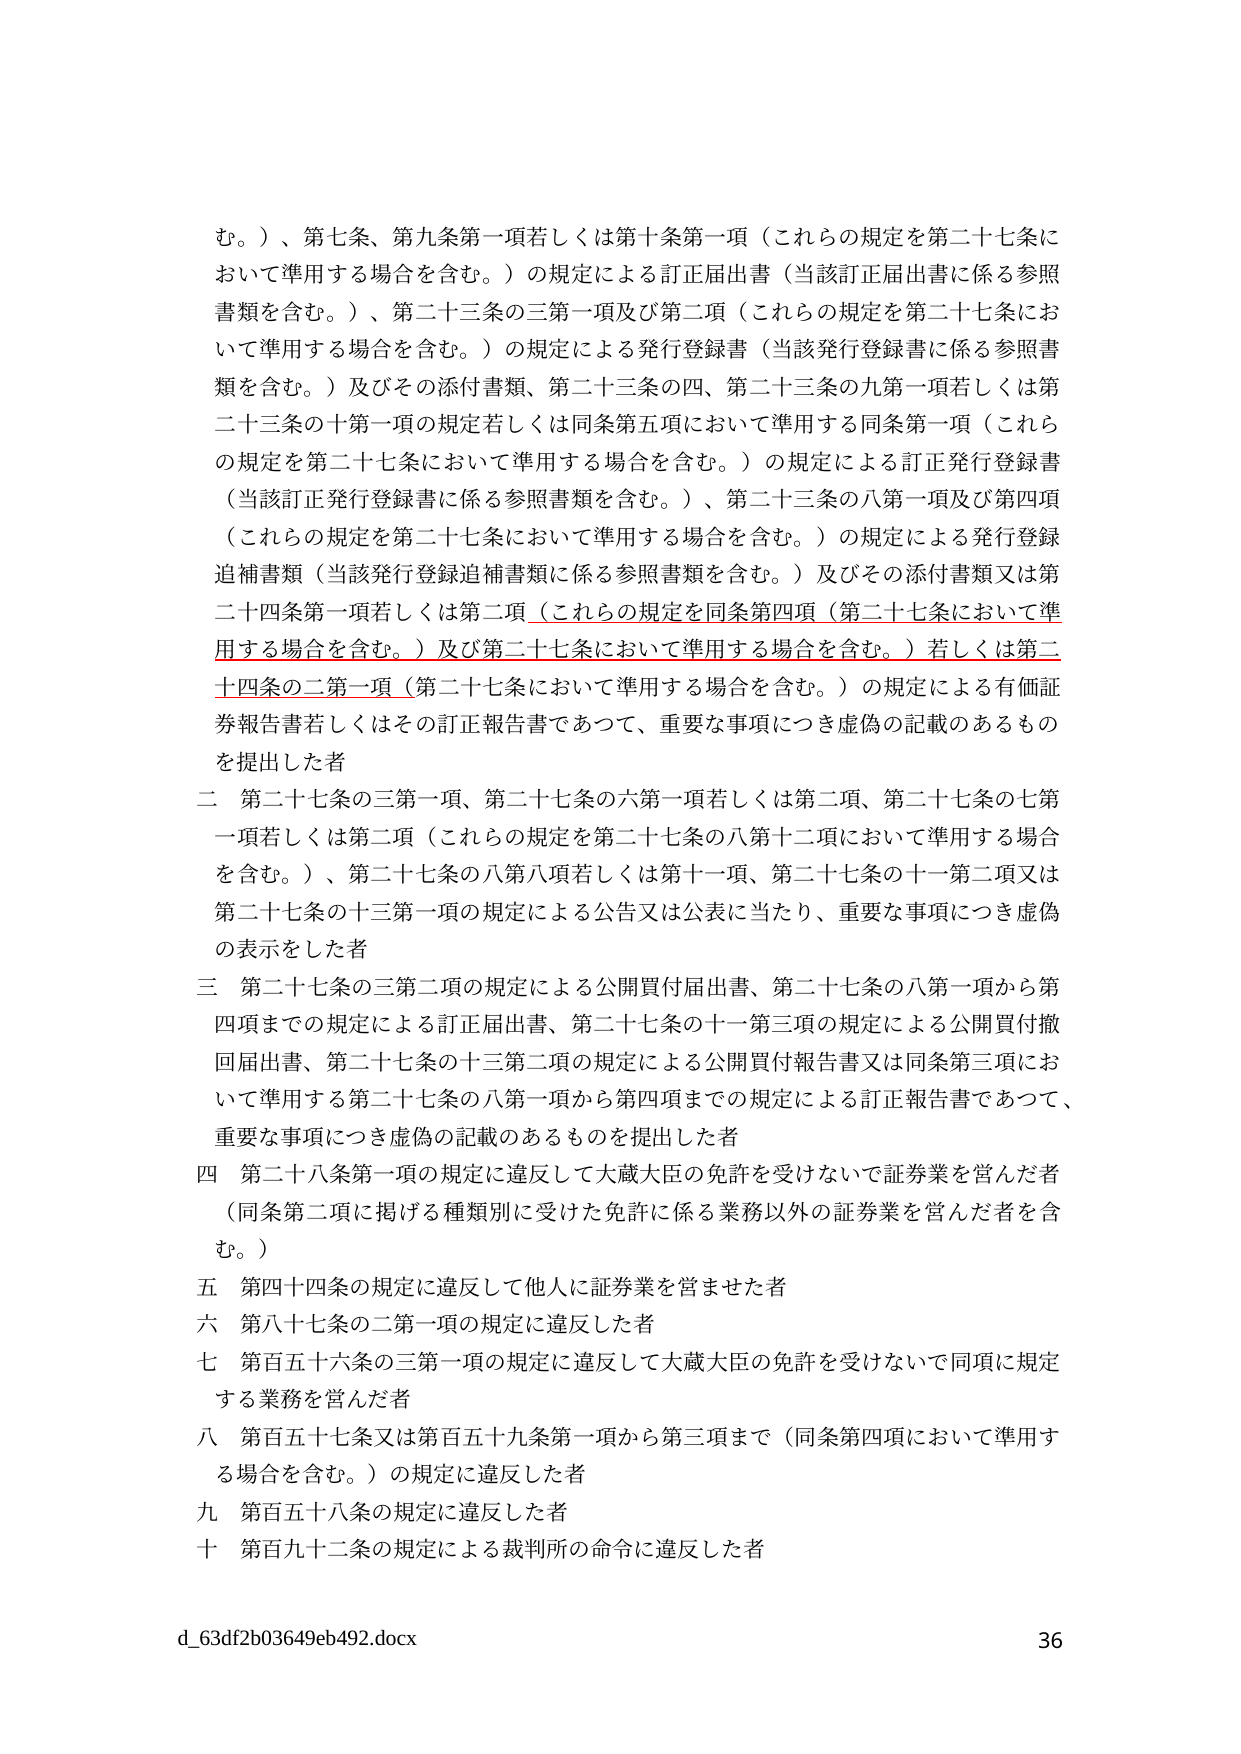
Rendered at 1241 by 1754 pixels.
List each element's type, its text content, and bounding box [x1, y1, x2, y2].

text 八 第百五十七条又は第百五十九条第一項から第三項まで（同条第四項において準用する場合を含む。）の規定に違反した者 [196, 1417, 1063, 1492]
text 二 第二十七条の三第一項、第二十七条の六第一項若しくは第二項、第二十七条の七第一項若しくは第二項（これらの規定を第二十七条の八第十二項において準用する場合を含む。）、第二十七条の八第八項若しくは第十一項、第二十七条の十一第二項又は第二十七条の十三第一項の規定による公告又は公表に当たり、重要な事項につき虚偽の表示をした者 [196, 779, 1063, 967]
text 五 第四十四条の規定に違反して他人に証券業を営ませた者 [196, 1267, 1063, 1304]
text 四 第二十八条第一項の規定に違反して大蔵大臣の免許を受けないで証券業を営んだ者（同条第二項に掲げる種類別に受けた免許に係る業務以外の証券業を営んだ者を含む。） [196, 1154, 1063, 1267]
text 三 第二十七条の三第二項の規定による公開買付届出書、第二十七条の八第一項から第四項までの規定による訂正届出書、第二十七条の十一第三項の規定による公開買付撤回届出書、第二十七条の十三第二項の規定による公開買付報告書又は同条第三項において準用する第二十七条の八第一項から第四項までの規定による訂正報告書であつて、重要な事項につき虚偽の記載のあるものを提出した者 [196, 967, 1063, 1154]
text 六 第八十七条の二第一項の規定に違反した者 [196, 1304, 1063, 1342]
text 七 第百五十六条の三第一項の規定に違反して大蔵大臣の免許を受けないで同項に規定する業務を営んだ者 [196, 1342, 1063, 1417]
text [196, 217, 1063, 779]
text 九 第百五十八条の規定に違反した者 [196, 1492, 1063, 1529]
text 十 第百九十二条の規定による裁判所の命令に違反した者 [196, 1529, 1063, 1567]
